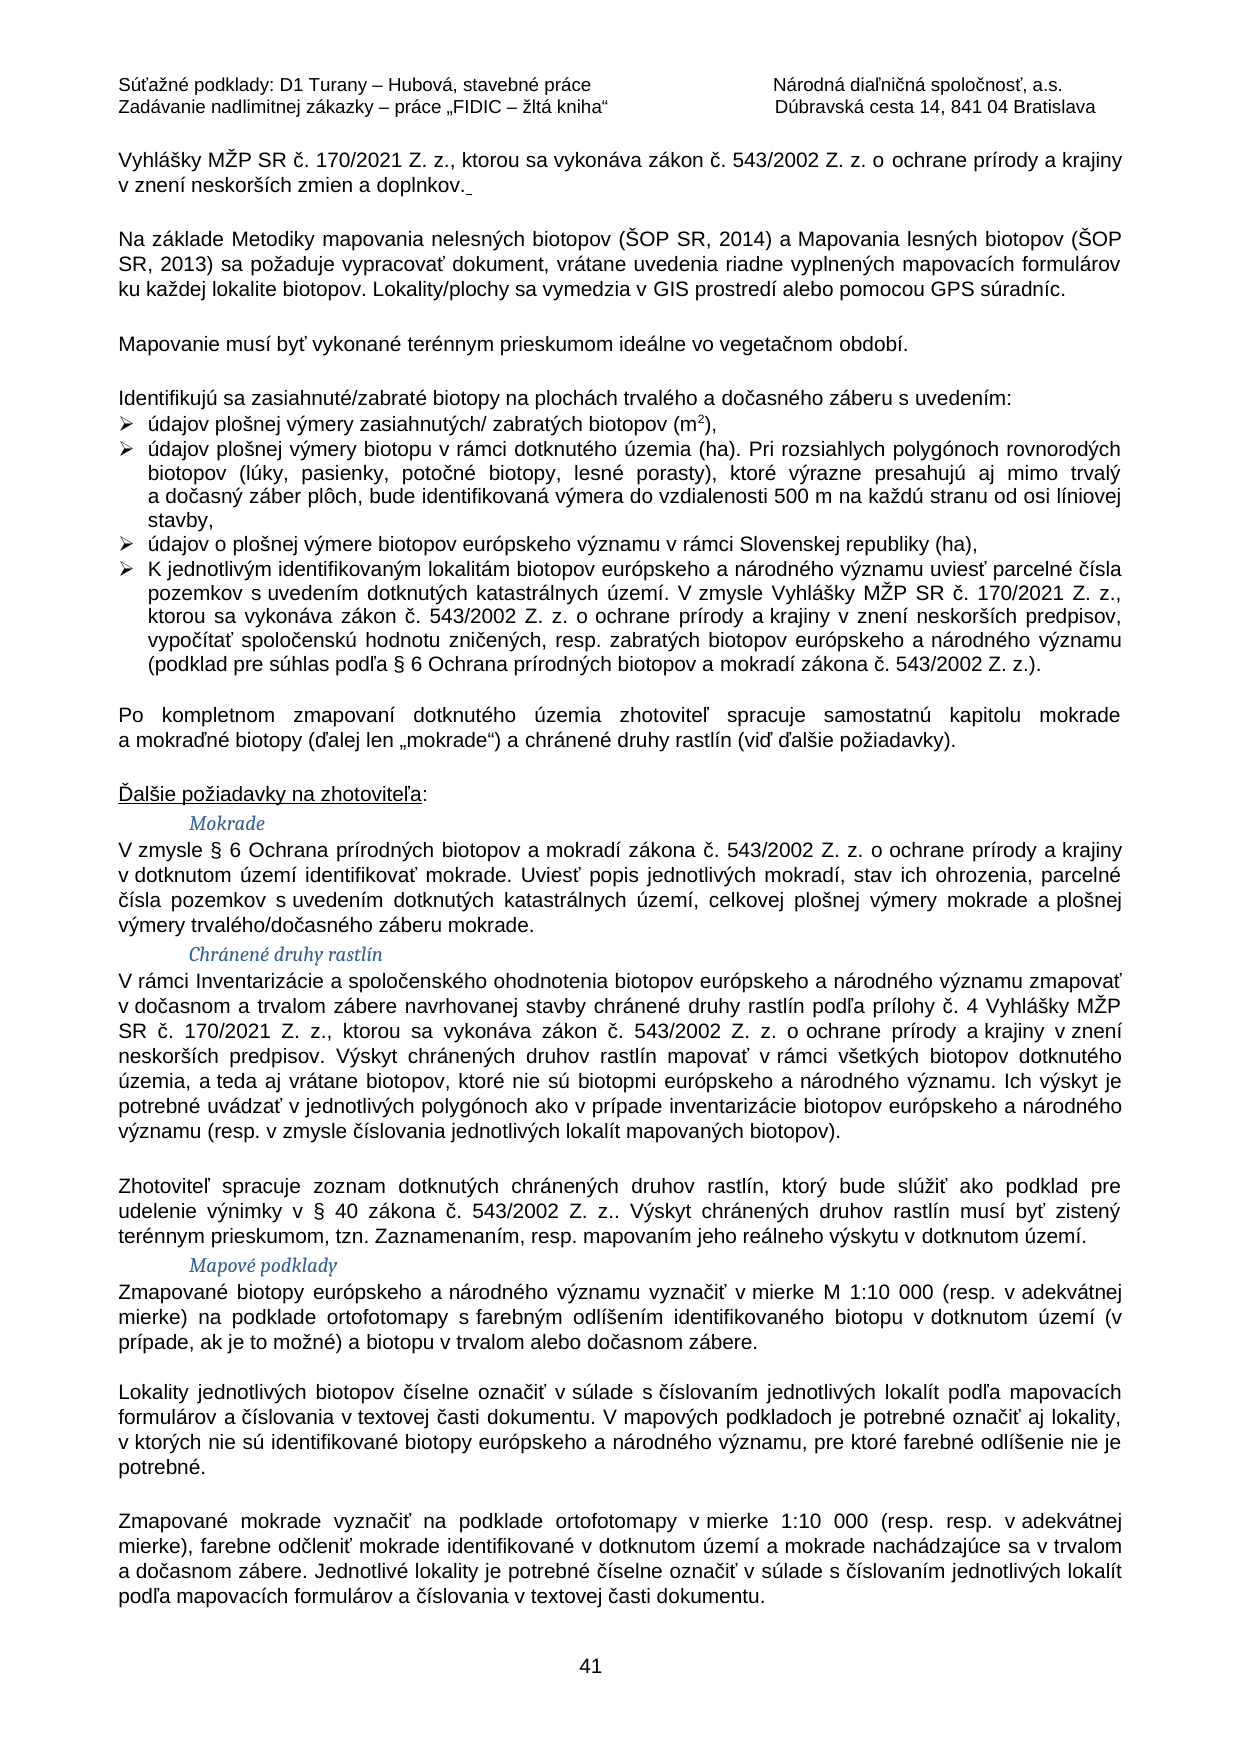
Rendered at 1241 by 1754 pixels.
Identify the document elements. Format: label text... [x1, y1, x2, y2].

text Zhotoviteľ spracuje zoznam dotknutých chránených druhov rastlín, ktorý bude slúžiť ako podklad pre udelenie výnimky v § 40 zákona č. 543/2002 Z. z.. Výskyt chránených druhov rastlín musí byť zistený terénnym prieskumom, tzn. Zaznamenaním, resp. mapovaním jeho reálneho výskytu v dotknutom území. [118, 1173, 1122, 1248]
subtitle Mokrade [118, 811, 1122, 836]
subtitle Mapové podklady [118, 1252, 1122, 1277]
text Po kompletnom zmapovaní dotknutého územia zhotoviteľ spracuje samostatnú kapitolu mokrade a mokraďné biotopy (ďalej len „mokrade“) a chránené druhy rastlín (viď ďalšie požiadavky). [118, 702, 1122, 752]
list údajov o plošnej výmere biotopov európskeho významu v rámci Slovenskej republiky (ha), [118, 532, 1122, 556]
text Zmapované mokrade vyznačiť na podklade ortofotomapy v mierke 1:10 000 (resp. resp. v adekvátnej mierke), farebne odčleniť mokrade identifikované v dotknutom území a mokrade nachádzajúce sa v trvalom a dočasnom zábere. Jednotlivé lokality je potrebné číselne označiť v súlade s číslovaním jednotlivých lokalít podľa mapovacích formulárov a číslovania v textovej časti dokumentu. [118, 1508, 1122, 1608]
list údajov plošnej výmery zasiahnutých/ zabratých biotopov (m2), [118, 412, 1122, 436]
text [118, 148, 1122, 198]
text Na základe Metodiky mapovania nelesných biotopov (ŠOP SR, 2014) a Mapovania lesných biotopov (ŠOP SR, 2013) sa požaduje vypracovať dokument, vrátane uvedenia riadne vyplnených mapovacích formulárov ku každej lokalite biotopov. Lokality/plochy sa vymedzia v GIS prostredí alebo pomocou GPS súradníc. [118, 227, 1122, 302]
list K jednotlivým identifikovaným lokalitám biotopov európskeho a národného významu uviesť parcelné čísla pozemkov s uvedením dotknutých katastrálnych území. V zmysle Vyhlášky MŽP SR č. 170/2021 Z. z., ktorou sa vykonáva zákon č. 543/2002 Z. z. o ochrane prírody a krajiny v znení neskorších predpisov, vypočítať spoločenskú hodnotu zničených, resp. zabratých biotopov európskeho a národného významu (podklad pre súhlas podľa § 6 Ochrana prírodných biotopov a mokradí zákona č. 543/2002 Z. z.). [118, 556, 1122, 676]
text Lokality jednotlivých biotopov číselne označiť v súlade s číslovaním jednotlivých lokalít podľa mapovacích formulárov a číslovania v textovej časti dokumentu. V mapových podkladoch je potrebné označiť aj lokality, v ktorých nie sú identifikované biotopy európskeho a národného významu, pre ktoré farebné odlíšenie nie je potrebné. [118, 1379, 1122, 1479]
text Zmapované biotopy európskeho a národného významu vyznačiť v mierke M 1:10 000 (resp. v adekvátnej mierke) na podklade ortofotomapy s farebným odlíšením identifikovaného biotopu v dotknutom území (v prípade, ak je to možné) a biotopu v trvalom alebo dočasnom zábere. [118, 1279, 1122, 1354]
text Identifikujú sa zasiahnuté/zabraté biotopy na plochách trvalého a dočasného záberu s uvedením: [118, 385, 1122, 410]
list údajov plošnej výmery biotopu v rámci dotknutého územia (ha). Pri rozsiahlych polygónoch rovnorodých biotopov (lúky, pasienky, potočné biotopy, lesné porasty), ktoré výrazne presahujú aj mimo trvalý a dočasný záber plôch, bude identifikovaná výmera do vzdialenosti 500 m na každú stranu od osi líniovej stavby, [118, 436, 1122, 532]
text Ďalšie požiadavky na zhotoviteľa: [118, 781, 1122, 806]
text V zmysle § 6 Ochrana prírodných biotopov a mokradí zákona č. 543/2002 Z. z. o ochrane prírody a krajiny v dotknutom území identifikovať mokrade. Uviesť popis jednotlivých mokradí, stav ich ohrozenia, parcelné čísla pozemkov s uvedením dotknutých katastrálnych území, celkovej plošnej výmery mokrade a plošnej výmery trvalého/dočasného záberu mokrade. [118, 838, 1122, 938]
text V rámci Inventarizácie a spoločenského ohodnotenia biotopov európskeho a národného významu zmapovať v dočasnom a trvalom zábere navrhovanej stavby chránené druhy rastlín podľa prílohy č. 4 Vyhlášky MŽP SR č. 170/2021 Z. z., ktorou sa vykonáva zákon č. 543/2002 Z. z. o ochrane prírody a krajiny v znení neskorších predpisov. Výskyt chránených druhov rastlín mapovať v rámci všetkých biotopov dotknutého územia, a teda aj vrátane biotopov, ktoré nie sú biotopmi európskeho a národného významu. Ich výskyt je potrebné uvádzať v jednotlivých polygónoch ako v prípade inventarizácie biotopov európskeho a národného významu (resp. v zmysle číslovania jednotlivých lokalít mapovaných biotopov). [118, 969, 1122, 1144]
subtitle Chránené druhy rastlín [118, 942, 1122, 967]
text Mapovanie musí byť vykonané terénnym prieskumom ideálne vo vegetačnom období. [118, 331, 1122, 356]
